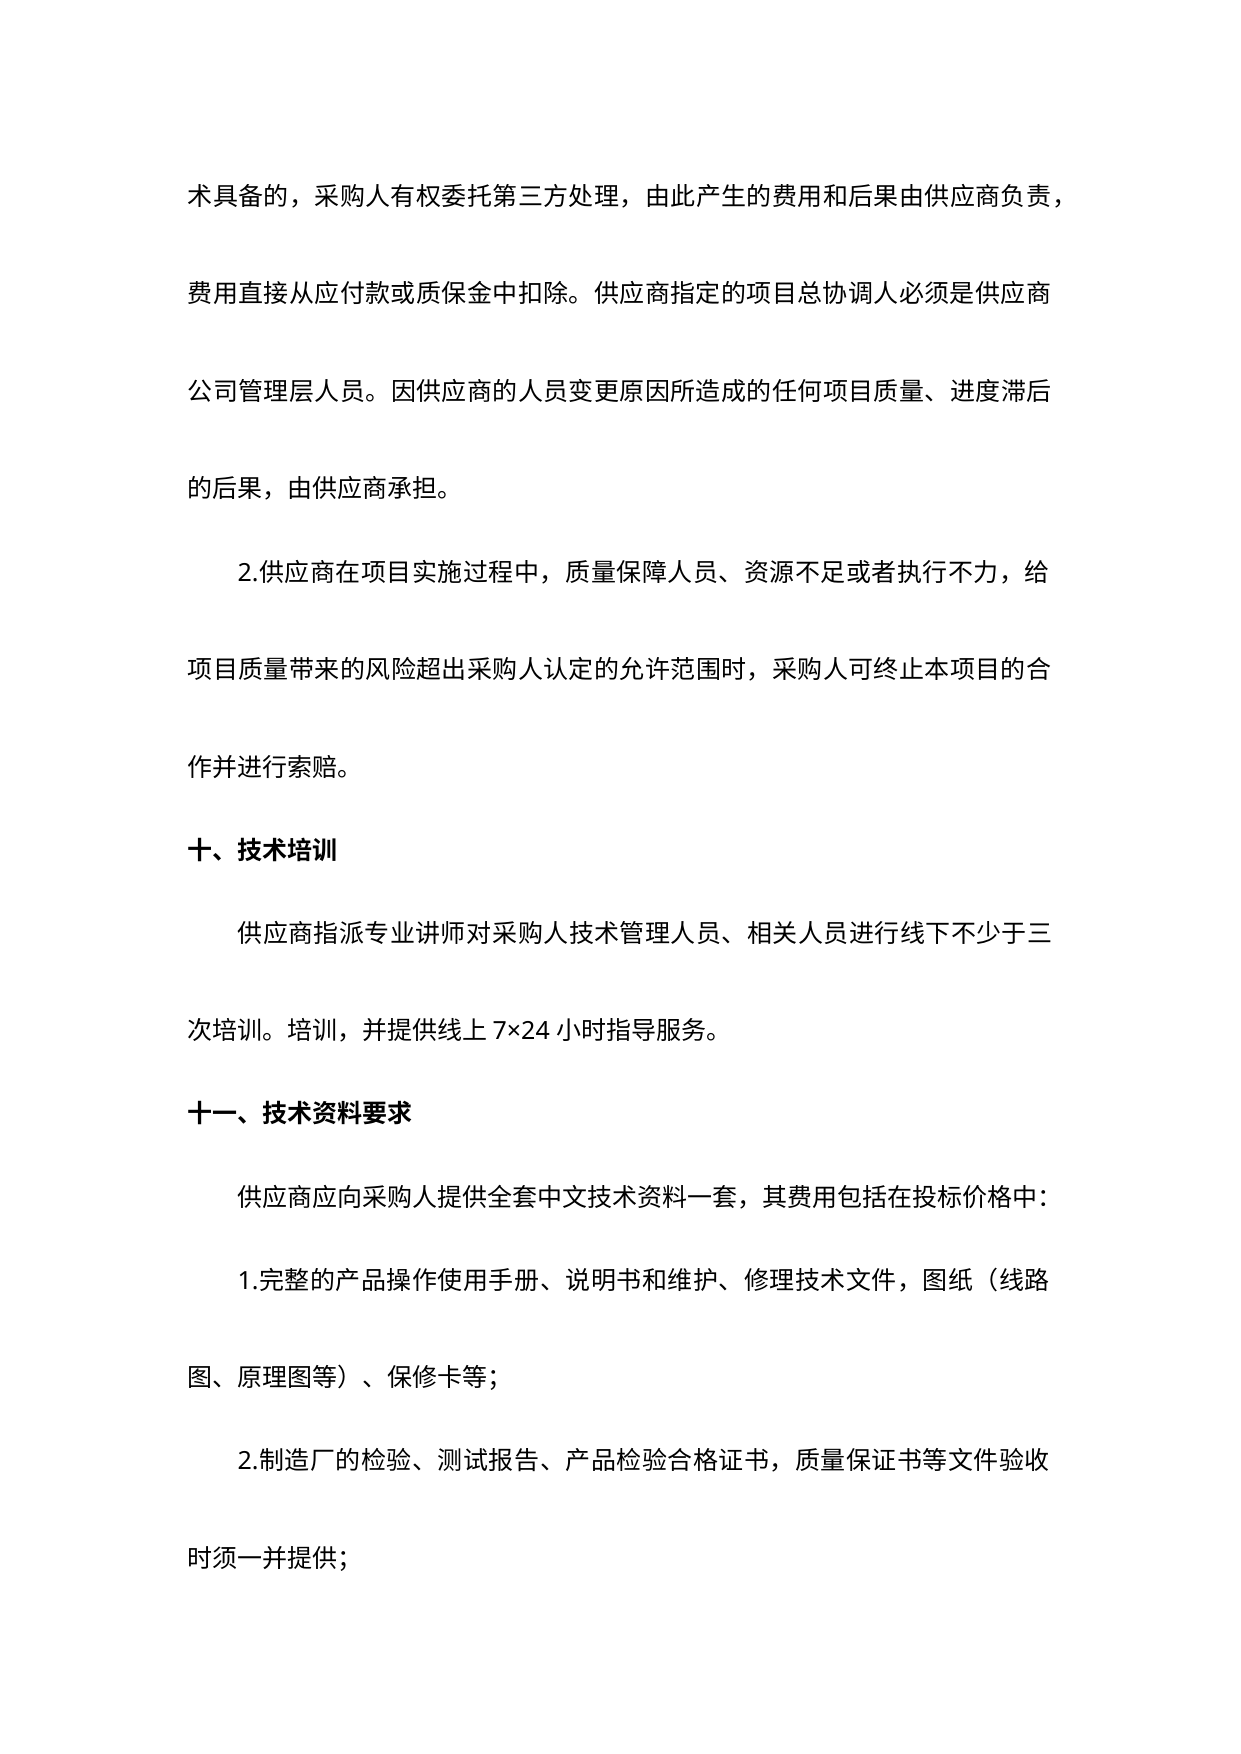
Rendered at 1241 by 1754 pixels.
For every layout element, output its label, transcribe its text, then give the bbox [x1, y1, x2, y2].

text 2.制造厂的检验、测试报告、产品检验合格证书，质量保证书等文件验收时须一并提供； [187, 1426, 1053, 1589]
text 1.完整的产品操作使用手册、说明书和维护、修理技术文件，图纸（线路图、原理图等）、保修卡等； [187, 1246, 1053, 1408]
text 供应商应向采购人提供全套中文技术资料一套，其费用包括在投标价格中： [187, 1163, 1053, 1228]
text 2.供应商在项目实施过程中，质量保障人员、资源不足或者执行不力，给项目质量带来的风险超出采购人认定的允许范围时，采购人可终止本项目的合作并进行索赔。 [187, 538, 1053, 798]
text 十、技术培训 [187, 816, 1053, 881]
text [187, 162, 1053, 519]
text 供应商指派专业讲师对采购人技术管理人员、相关人员进行线下不少于三次培训。培训，并提供线上7×24 小时指导服务。 [187, 899, 1053, 1061]
text 十一、技术资料要求 [187, 1079, 1053, 1144]
